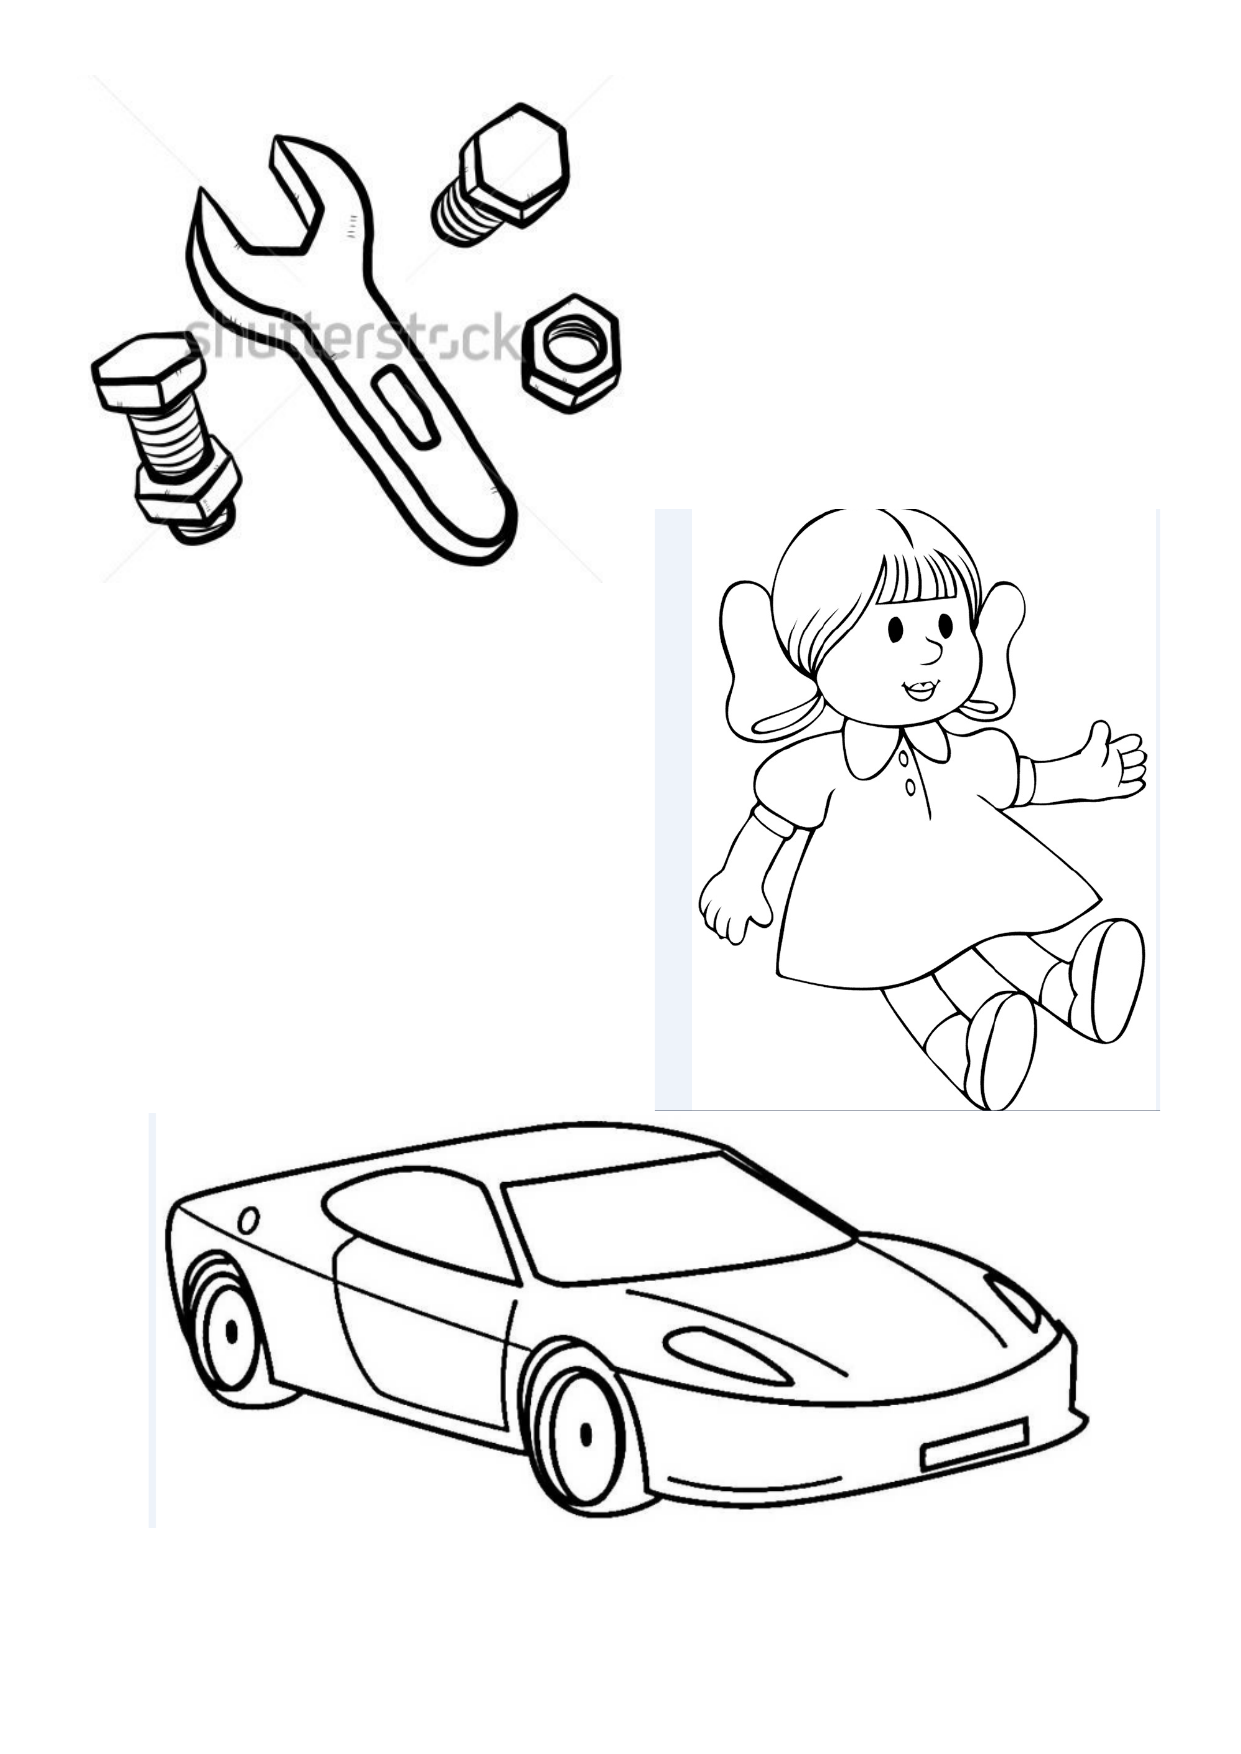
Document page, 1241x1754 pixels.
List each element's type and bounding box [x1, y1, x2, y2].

picture [148, 1113, 1092, 1528]
picture [653, 509, 1160, 1109]
picture [57, 75, 629, 581]
